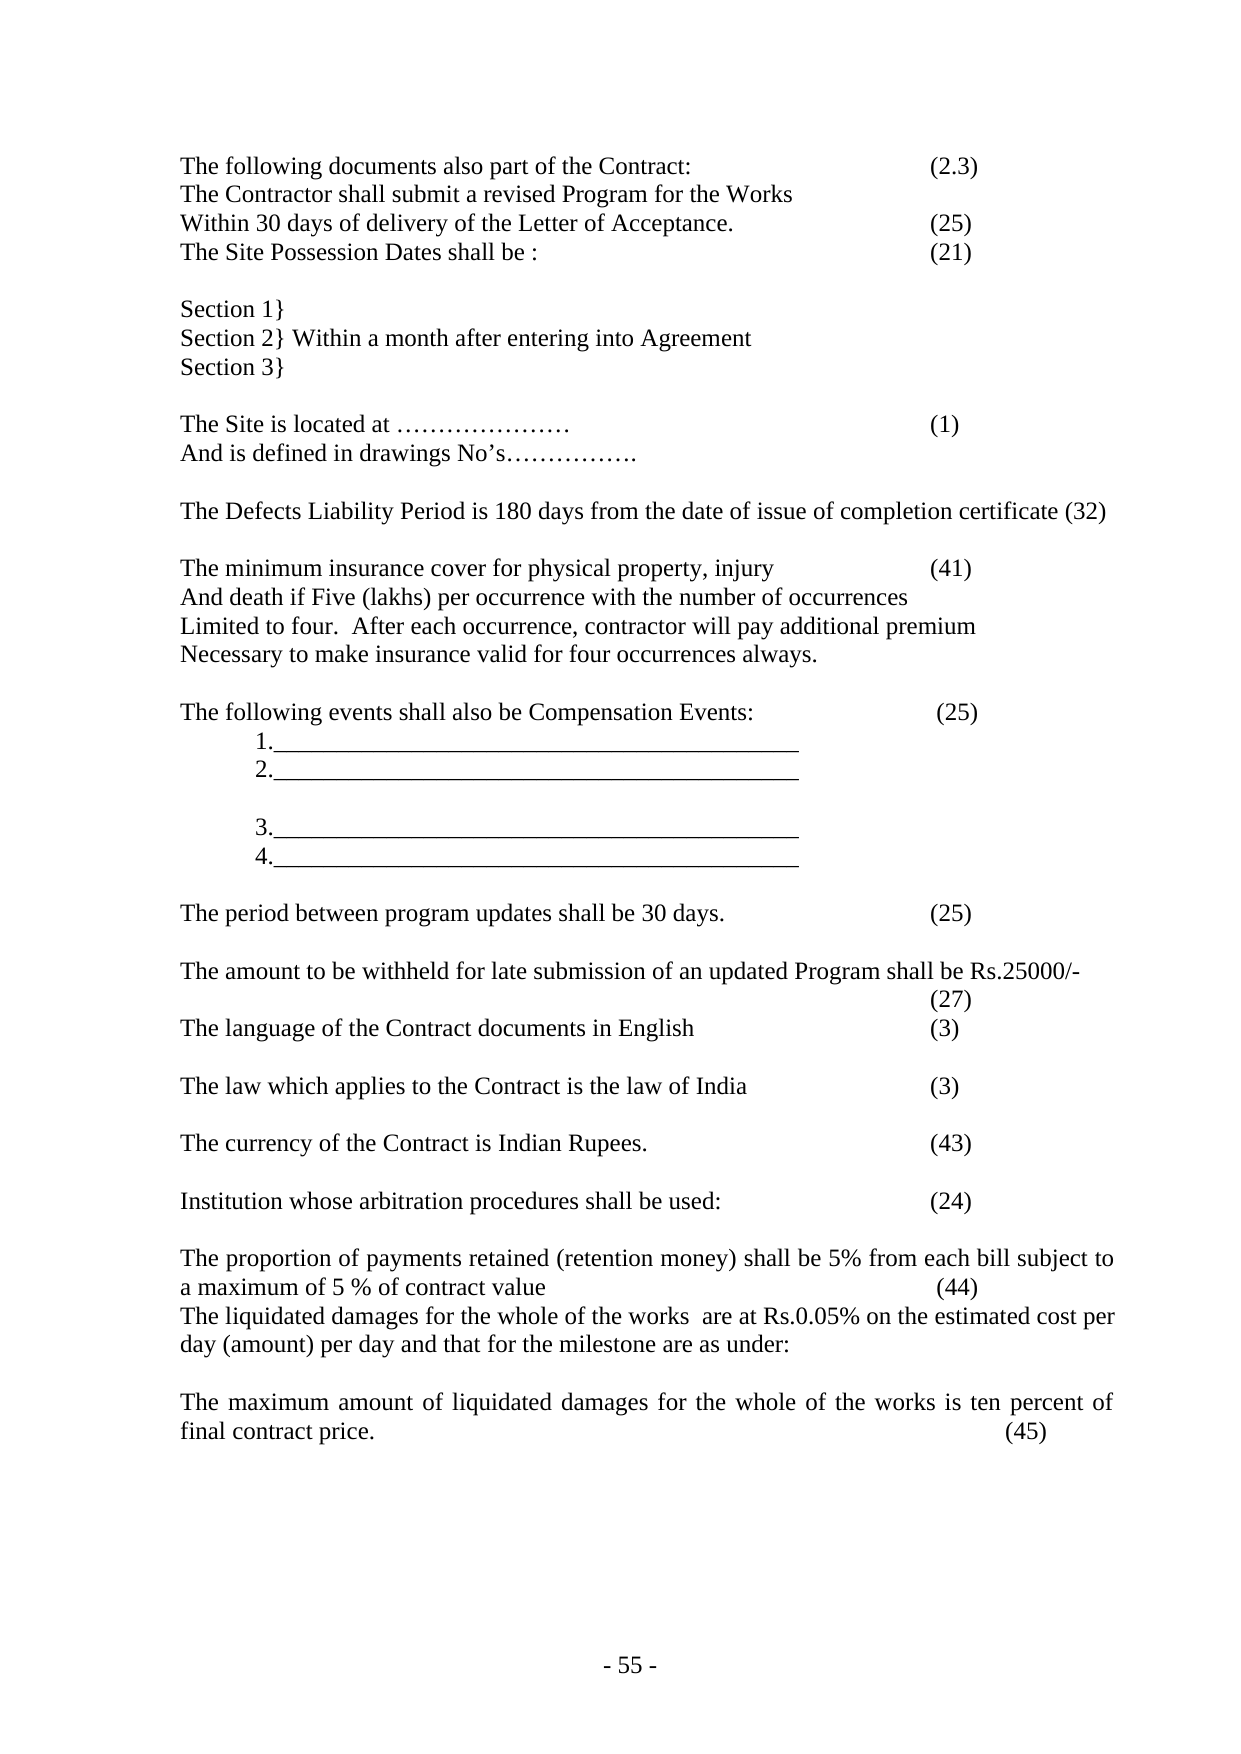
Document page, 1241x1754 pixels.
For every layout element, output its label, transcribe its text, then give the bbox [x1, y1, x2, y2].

text 4.__________________________________________ [180, 841, 1115, 869]
text 1.__________________________________________ [180, 726, 1115, 754]
text Within 30 days of delivery of the Letter of Acceptance. (25) [180, 208, 1115, 237]
text The maximum amount of liquidated damages for the whole of the works is ten percent of final contract price. (45) [180, 1387, 1115, 1444]
text The Contractor shall submit a revised Program for the Works [180, 179, 1115, 208]
text 3.__________________________________________ [180, 812, 1115, 841]
text The following events shall also be Compensation Events: (25) [180, 697, 1115, 726]
text The amount to be withheld for late submission of an updated Program shall be Rs.25000/- [180, 956, 1115, 984]
text The following documents also part of the Contract: (2.3) [180, 151, 1115, 179]
text The language of the Contract documents in English (3) [180, 1013, 1115, 1042]
text The law which applies to the Contract is the law of (3) [180, 1071, 1115, 1099]
text Necessary to make insurance valid for four occurrences always. [180, 639, 1115, 668]
text Section 2} Within a month after entering into Agreement [180, 323, 1115, 352]
text The Defects Liability Period is 180 days from the date of issue of completion certificate (32) [180, 496, 1115, 524]
text The proportion of payments retained (retention money) shall be 5% from each bill subject to a maximum of 5 % of contract value (44) [180, 1243, 1115, 1301]
text And is defined in drawings No’s……………. [180, 438, 1115, 467]
text The Site is located at ………………… (1) [180, 409, 1115, 438]
text The liquidated damages for the whole of the works are at Rs.0.05% on the estimated cost per day (amount) per day and that for the milestone are as under: [180, 1301, 1115, 1358]
text And death if Five (lakhs) per occurrence with the number of occurrences [180, 582, 1115, 611]
text 2.__________________________________________ [180, 754, 1115, 783]
text Section 3} [180, 352, 1115, 381]
text (27) [180, 984, 1115, 1013]
text The Site Possession Dates shall be : (21) [180, 237, 1115, 266]
text The period between program updates shall be 30 days. (25) [180, 898, 1115, 927]
text Institution whose arbitration procedures shall be used: (24) [180, 1186, 1115, 1214]
text Section 1} [180, 294, 1115, 323]
text Limited to four. After each occurrence, contractor will pay additional premium [180, 611, 1115, 639]
text The currency of the Contract is Indian Rupees. (43) [180, 1128, 1115, 1157]
text The minimum insurance cover for physical property, injury (41) [180, 553, 1115, 582]
